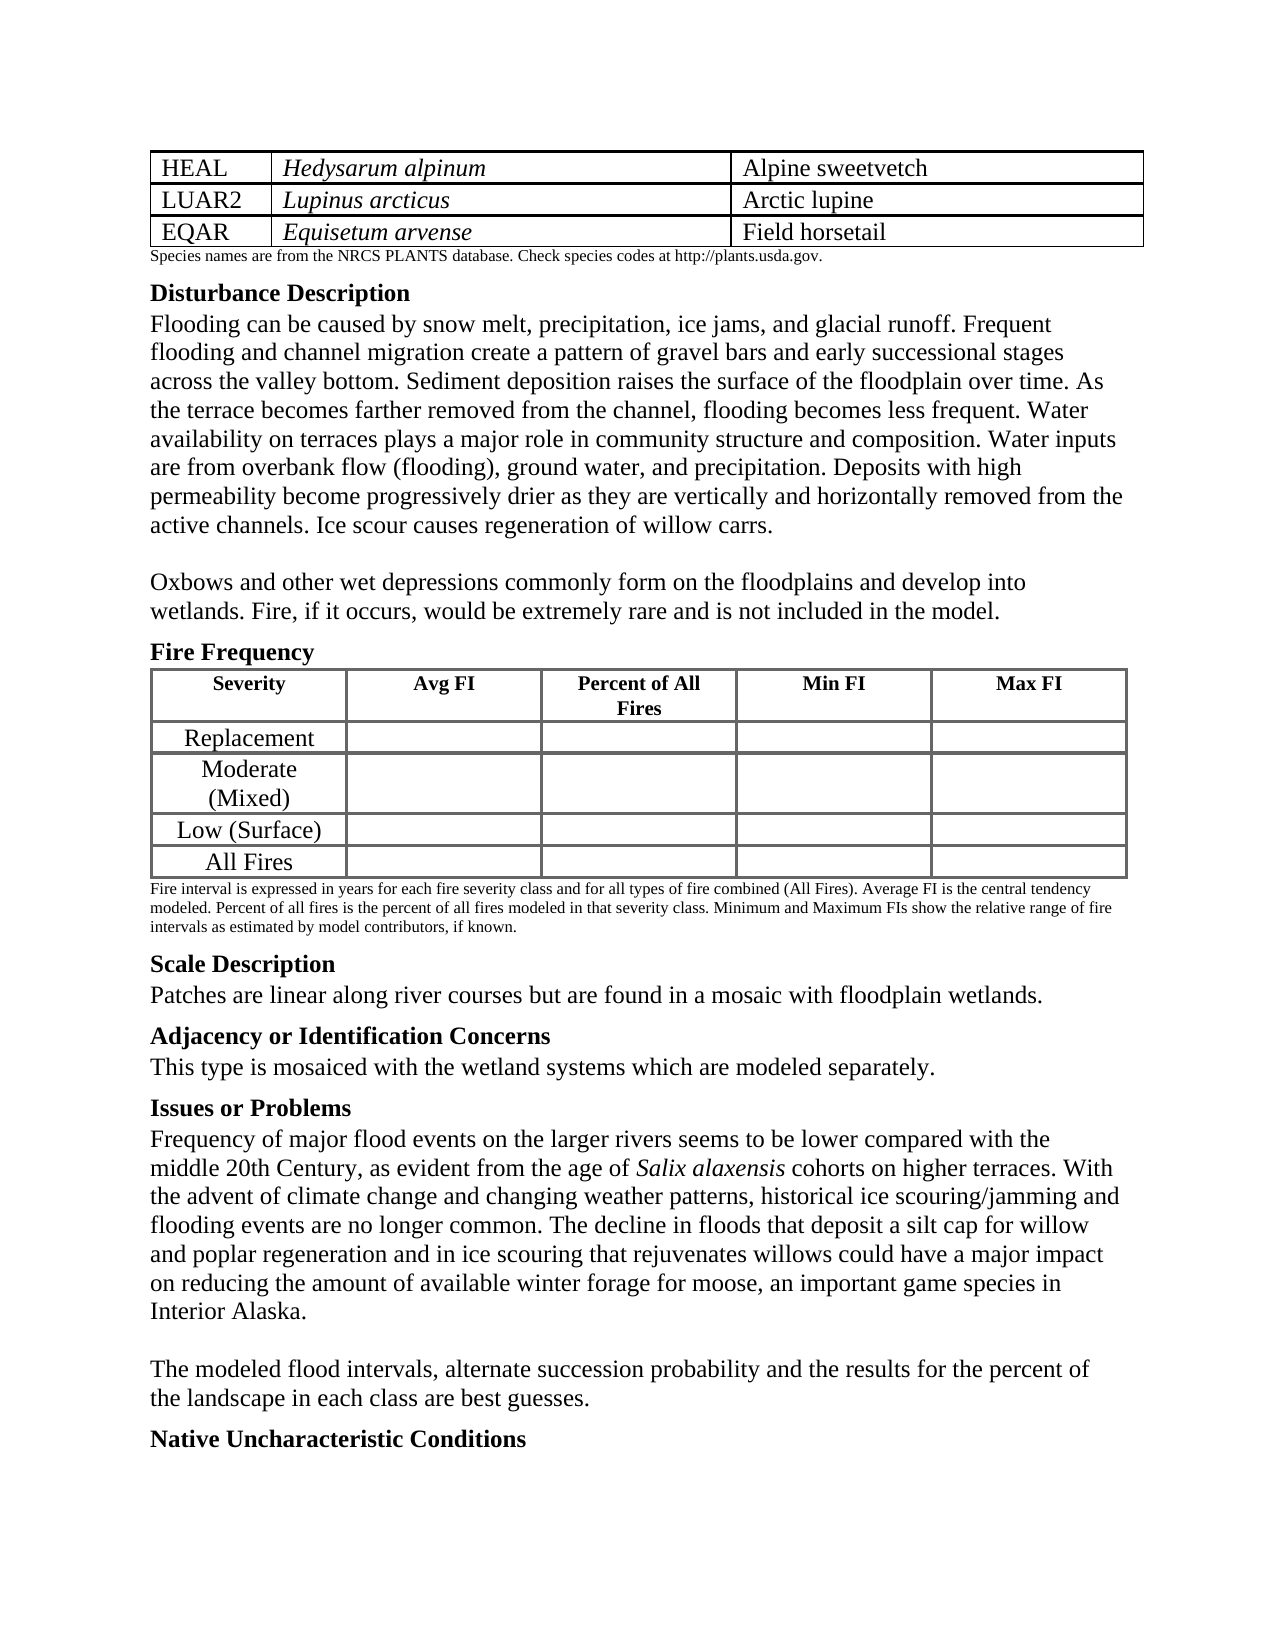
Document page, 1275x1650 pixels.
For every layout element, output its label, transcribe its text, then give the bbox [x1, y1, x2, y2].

table_cell HEAL [151, 153, 271, 182]
table_cell [543, 815, 735, 844]
table_cell Field horsetail [732, 217, 1143, 246]
table_cell [348, 847, 540, 876]
table_cell [543, 847, 735, 876]
table_cell [543, 723, 735, 751]
table_cell [933, 847, 1125, 876]
table_cell Replacement [153, 723, 345, 751]
table_header Max FI [933, 671, 1125, 719]
table_cell Equisetum arvense [272, 217, 730, 246]
table_cell [738, 755, 930, 812]
table_cell Low (Surface) [153, 815, 345, 844]
text Patches are linear along river courses but are found in a mosaic with floodplain wetlands. [150, 980, 1125, 1008]
table_cell [738, 847, 930, 876]
table_cell Moderate (Mixed) [153, 755, 345, 812]
table_cell [738, 815, 930, 844]
table_cell [933, 815, 1125, 844]
table_cell LUAR2 [151, 185, 271, 214]
table_cell Arctic lupine [732, 185, 1143, 214]
table_cell Lupinus arcticus [272, 185, 730, 214]
table_cell [348, 723, 540, 751]
table_cell [738, 723, 930, 751]
text This type is mosaiced with the wetland systems which are modeled separately. [150, 1052, 1125, 1081]
table_cell [933, 723, 1125, 751]
table_cell [348, 755, 540, 812]
text Adjacency or Identification Concerns [150, 1021, 1125, 1050]
text Disturbance Description [150, 278, 1125, 307]
table_cell [348, 815, 540, 844]
table_cell All Fires [153, 847, 345, 876]
text Flooding can be caused by snow melt, precipitation, ice jams, and glacial runoff. Frequent flooding and channel migration create a pattern of gravel bars and early successional stages across the valley bottom. Sediment deposition raises the surface of the floodplain over time. As the terrace becomes farther removed from the channel, flooding becomes less frequent. Water availability on terraces plays a major role in community structure and composition. Water inputs are from overbank flow (flooding), ground water, and precipitation. Deposits with high permeability become progressively drier as they are vertically and horizontally removed from the active channels. Ice scour causes regeneration of willow carrs. [150, 309, 1125, 539]
table_cell [543, 755, 735, 812]
table_cell [933, 755, 1125, 812]
table_header Min FI [738, 671, 930, 719]
table_cell Alpine sweetvetch [732, 153, 1143, 182]
table_header Severity [153, 671, 345, 719]
text Oxbows and other wet depressions commonly form on the floodplains and develop into wetlands. Fire, if it occurs, would be extremely rare and is not included in the model. [150, 567, 1125, 625]
table_cell Hedysarum alpinum [272, 153, 730, 182]
text Species names are from the NRCS PLANTS database. Check species codes at http://plants.usda.gov. [150, 247, 1125, 265]
text Frequency of major flood events on the larger rivers seems to be lower compared with the middle 20th Century, as evident from the age of Salix alaxensis cohorts on higher terraces. With the advent of climate change and changing weather patterns, historical ice scouring/jamming and flooding events are no longer common. The decline in floods that deposit a silt cap for willow and poplar regeneration and in ice scouring that rejuvenates willows could have a major impact on reducing the amount of available winter forage for moose, an important game species in Interior Alaska. [150, 1124, 1125, 1325]
table_header Percent of All Fires [543, 671, 735, 719]
text Native Uncharacteristic Conditions [150, 1424, 1125, 1453]
table_header Avg FI [348, 671, 540, 719]
text Scale Description [150, 949, 1125, 978]
text The modeled flood intervals, alternate succession probability and the results for the percent of the landscape in each class are best guesses. [150, 1354, 1125, 1411]
text Fire interval is expressed in years for each fire severity class and for all types of fire combined (All Fires). Average FI is the central tendency modeled. Percent of all fires is the percent of all fires modeled in that severity class. Minimum and Maximum FIs show the relative range of fire intervals as estimated by model contributors, if known. [150, 879, 1125, 936]
text Issues or Problems [150, 1093, 1125, 1122]
text Fire Frequency [150, 637, 1125, 666]
table_cell EQAR [151, 217, 271, 246]
